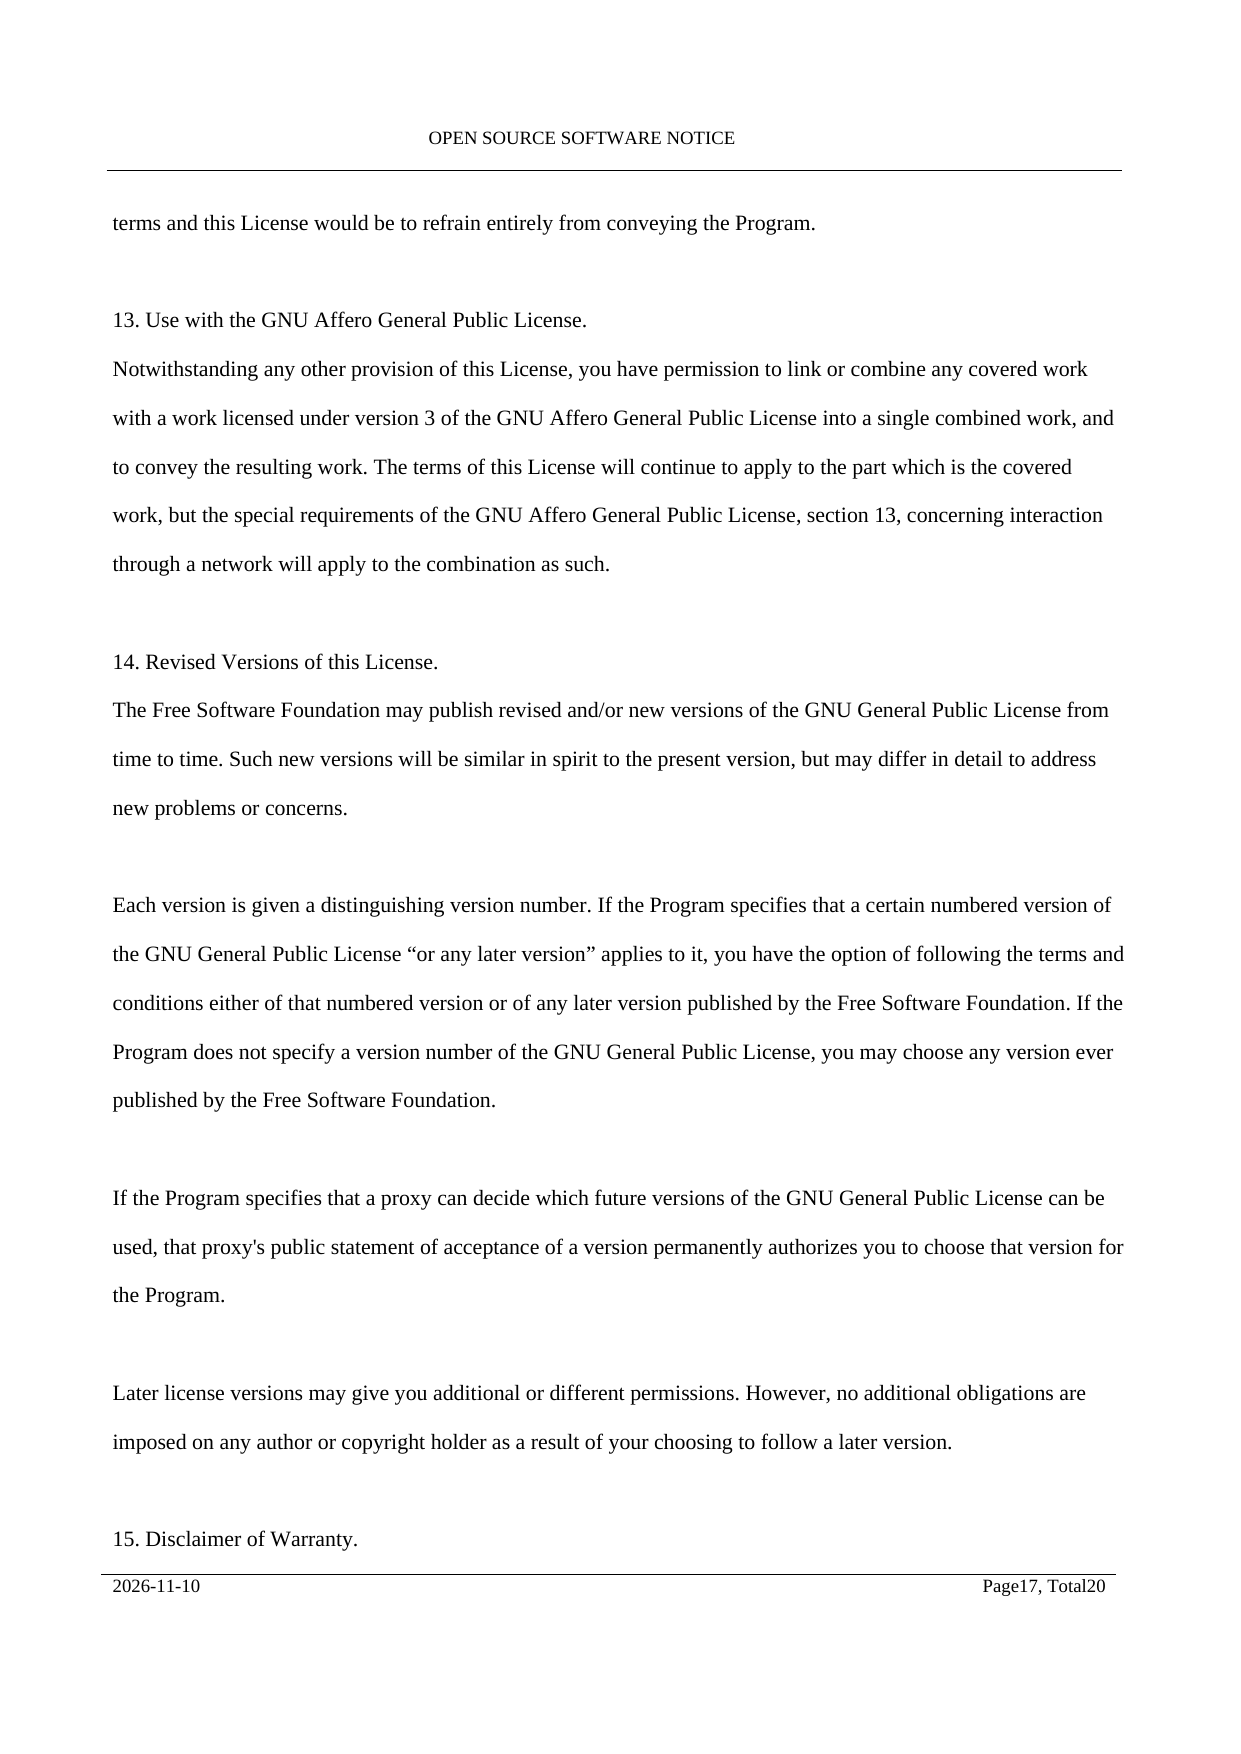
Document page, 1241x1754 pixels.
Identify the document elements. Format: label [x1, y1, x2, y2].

text [112, 206, 1128, 1555]
